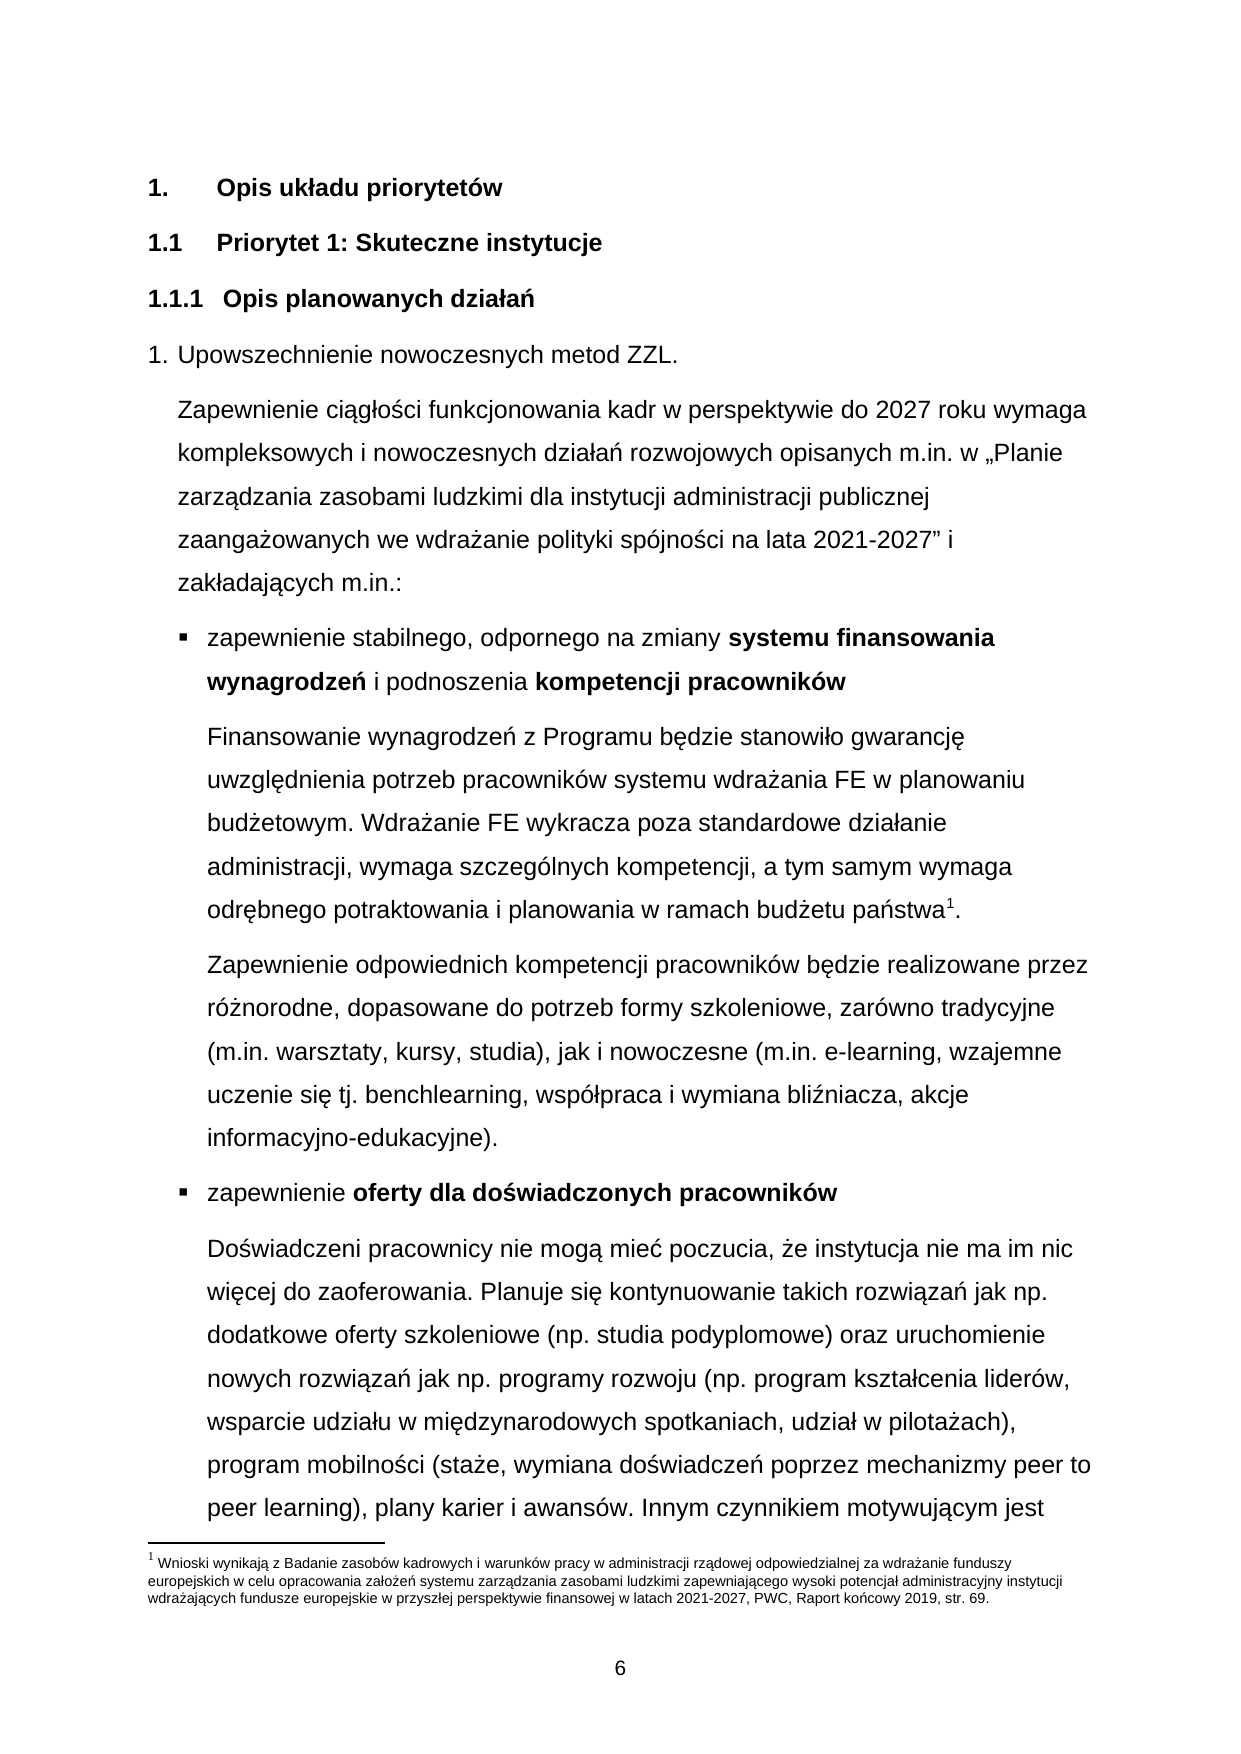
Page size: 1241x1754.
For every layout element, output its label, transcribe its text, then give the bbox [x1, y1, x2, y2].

list Upowszechnienie nowoczesnych metod ZZL. [148, 339, 1092, 368]
subtitle Opis układu priorytetów [148, 173, 1092, 201]
subtitle Opis planowanych działań [148, 284, 1092, 313]
list Zapewnienie odpowiednich kompetencji pracowników będzie realizowane przez różnorodne, dopasowane do potrzeb formy szkoleniowe, zarówno tradycyjne (m.in. warsztaty, kursy, studia), jak i nowoczesne (m.in. e-learning, wzajemne uczenie się tj. benchlearning, współpraca i wymiana bliźniacza, akcje informacyjno-edukacyjne). [207, 950, 1092, 1152]
list zapewnienie oferty dla doświadczonych pracowników [148, 1178, 1092, 1207]
subtitle Priorytet 1: Skuteczne instytucje [148, 228, 1092, 257]
list zapewnienie stabilnego, odpornego na zmiany systemu finansowania wynagrodzeń i podnoszenia kompetencji pracowników [177, 623, 1092, 695]
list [207, 1234, 1092, 1522]
text Zapewnienie ciągłości funkcjonowania kadr w perspektywie do 2027 roku wymaga kompleksowych i nowoczesnych działań rozwojowych opisanych m.in. w „Planie zarządzania zasobami ludzkimi dla instytucji administracji publicznej zaangażowanych we wdrażanie polityki spójności na lata 2021-2027” i zakładających m.in.: [177, 395, 1092, 596]
list Finansowanie wynagrodzeń z Programu będzie stanowiło gwarancję uwzględnienia potrzeb pracowników systemu wdrażania FE w planowaniu budżetowym. Wdrażanie FE wykracza poza standardowe działanie administracji, wymaga szczególnych kompetencji, a tym samym wymaga odrębnego potraktowania i planowania w ramach budżetu państwa. [207, 722, 1092, 923]
